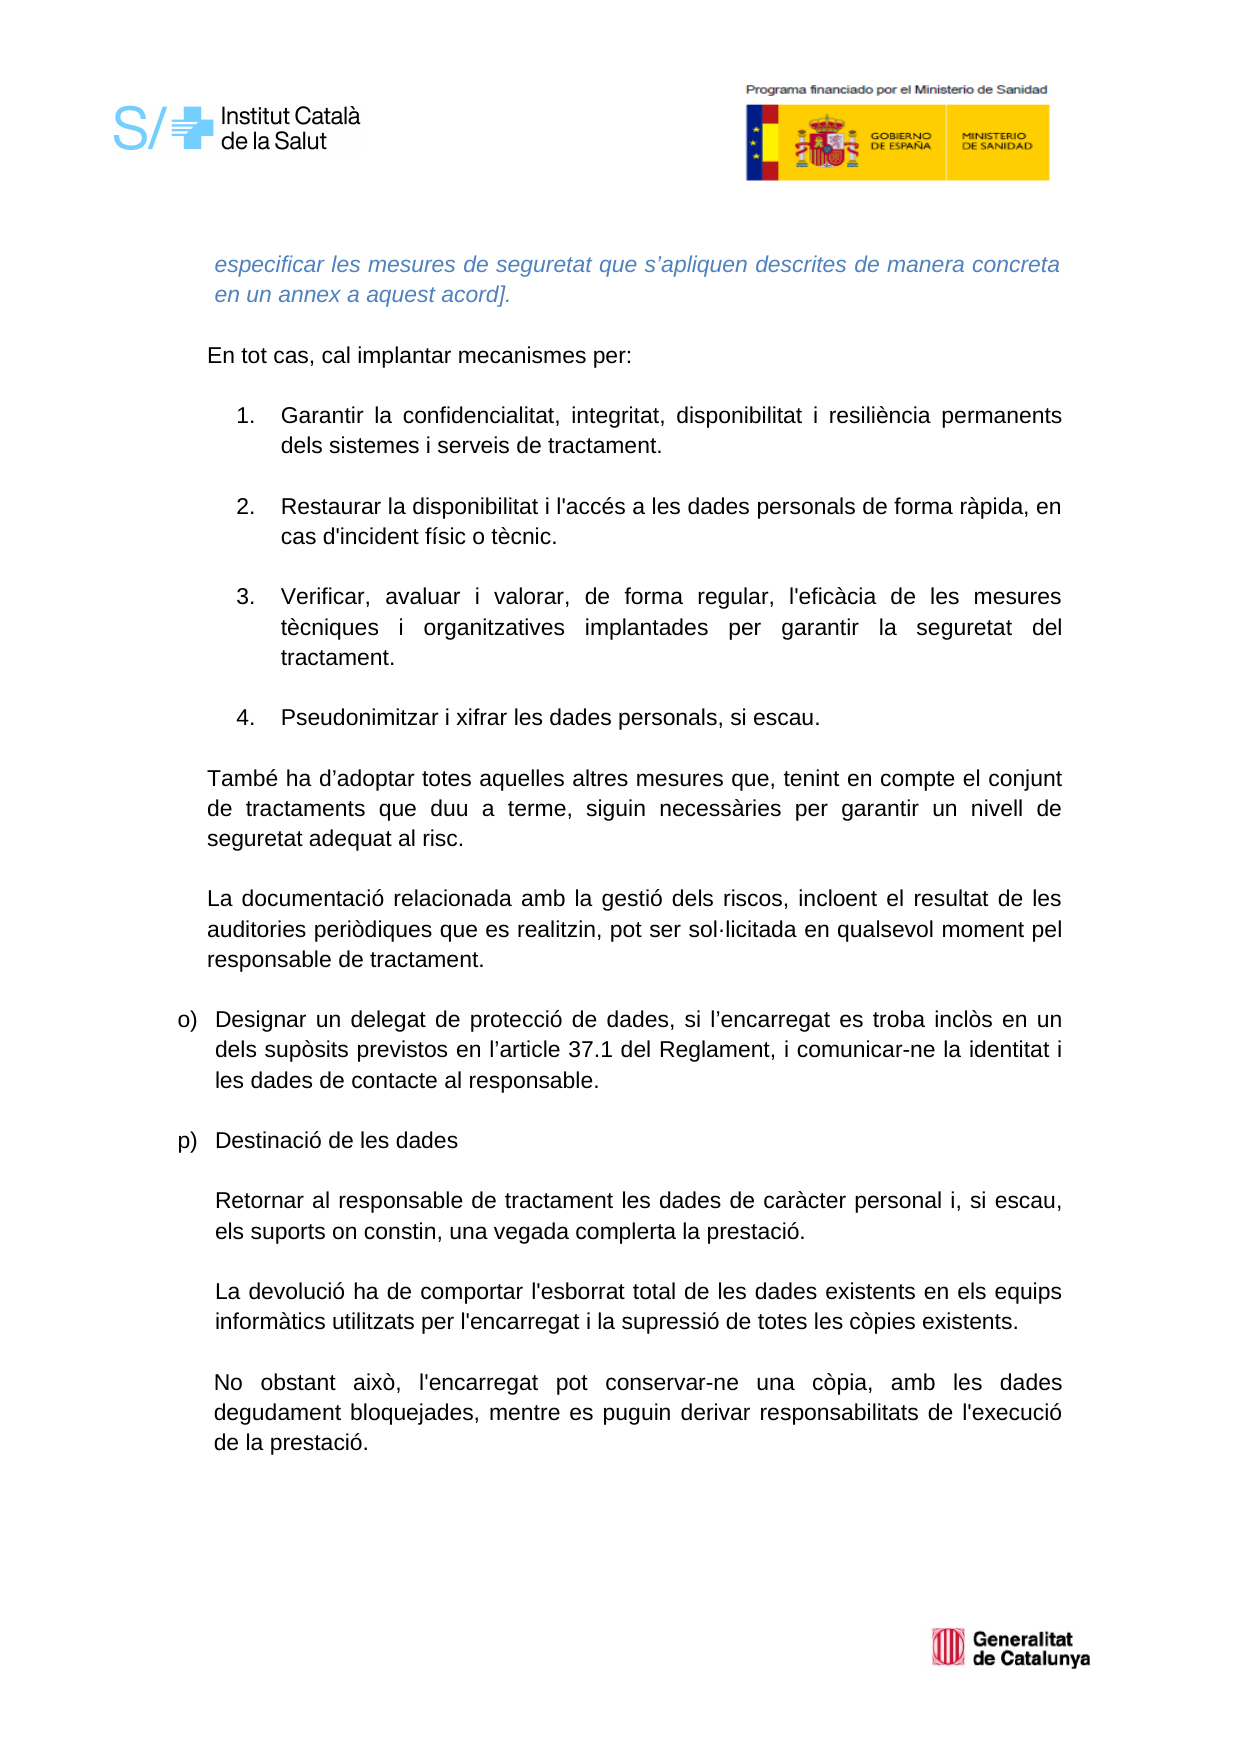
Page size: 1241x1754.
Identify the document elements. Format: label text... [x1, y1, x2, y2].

text També ha d’adoptar totes aquelles altres mesures que, tenint en compte el conjunt de tractaments que duu a terme, siguin necessàries per garantir un nivell de seguretat adequat al risc. [207, 764, 1063, 851]
list Verificar, avaluar i valorar, de forma regular, l'eficàcia de les mesures tècniques i organitzatives implantades per garantir la seguretat del tractament. [236, 583, 1063, 670]
list En tot cas, cal implantar mecanismes per: [207, 342, 1063, 368]
list Restaurar la disponibilitat i l'accés a les dades personals de forma ràpida, en cas d'incident físic o tècnic. [236, 493, 1063, 549]
picture [112, 103, 363, 154]
list Retornar al responsable de tractament les dades de caràcter personal i, si escau, els suports on constin, una vegada complerta la prestació. [215, 1187, 1063, 1244]
text No obstant això, l'encarregat pot conservar-ne una còpia, amb les dades degudament bloquejades, mentre es puguin derivar responsabilitats de l'execució de la prestació. [213, 1369, 1063, 1456]
list Pseudonimitzar i xifrar les dades personals, si escau. [236, 704, 1063, 731]
picture [893, 1621, 1129, 1674]
text La documentació relacionada amb la gestió dels riscos, incloent el resultat de les auditories periòdiques que es realitzin, pot ser sol·licitada en qualsevol moment pel responsable de tractament. [207, 885, 1063, 972]
list Garantir la confidencialitat, integritat, disponibilitat i resiliència permanents dels sistemes i serveis de tractament. [236, 402, 1063, 459]
list Destinació de les dades [177, 1127, 1063, 1153]
list La devolució ha de comportar l'esborrat total de les dades existents en els equips informàtics utilitzats per l'encarregat i la supressió de totes les còpies existents. [215, 1278, 1063, 1335]
picture [733, 75, 1058, 191]
list Designar un delegat de protecció de dades, si l’encarregat es troba inclòs en un dels supòsits previstos en l’article 37.1 del Reglament, i comunicar-ne la identitat i les dades de contacte al responsable. [177, 1006, 1063, 1093]
